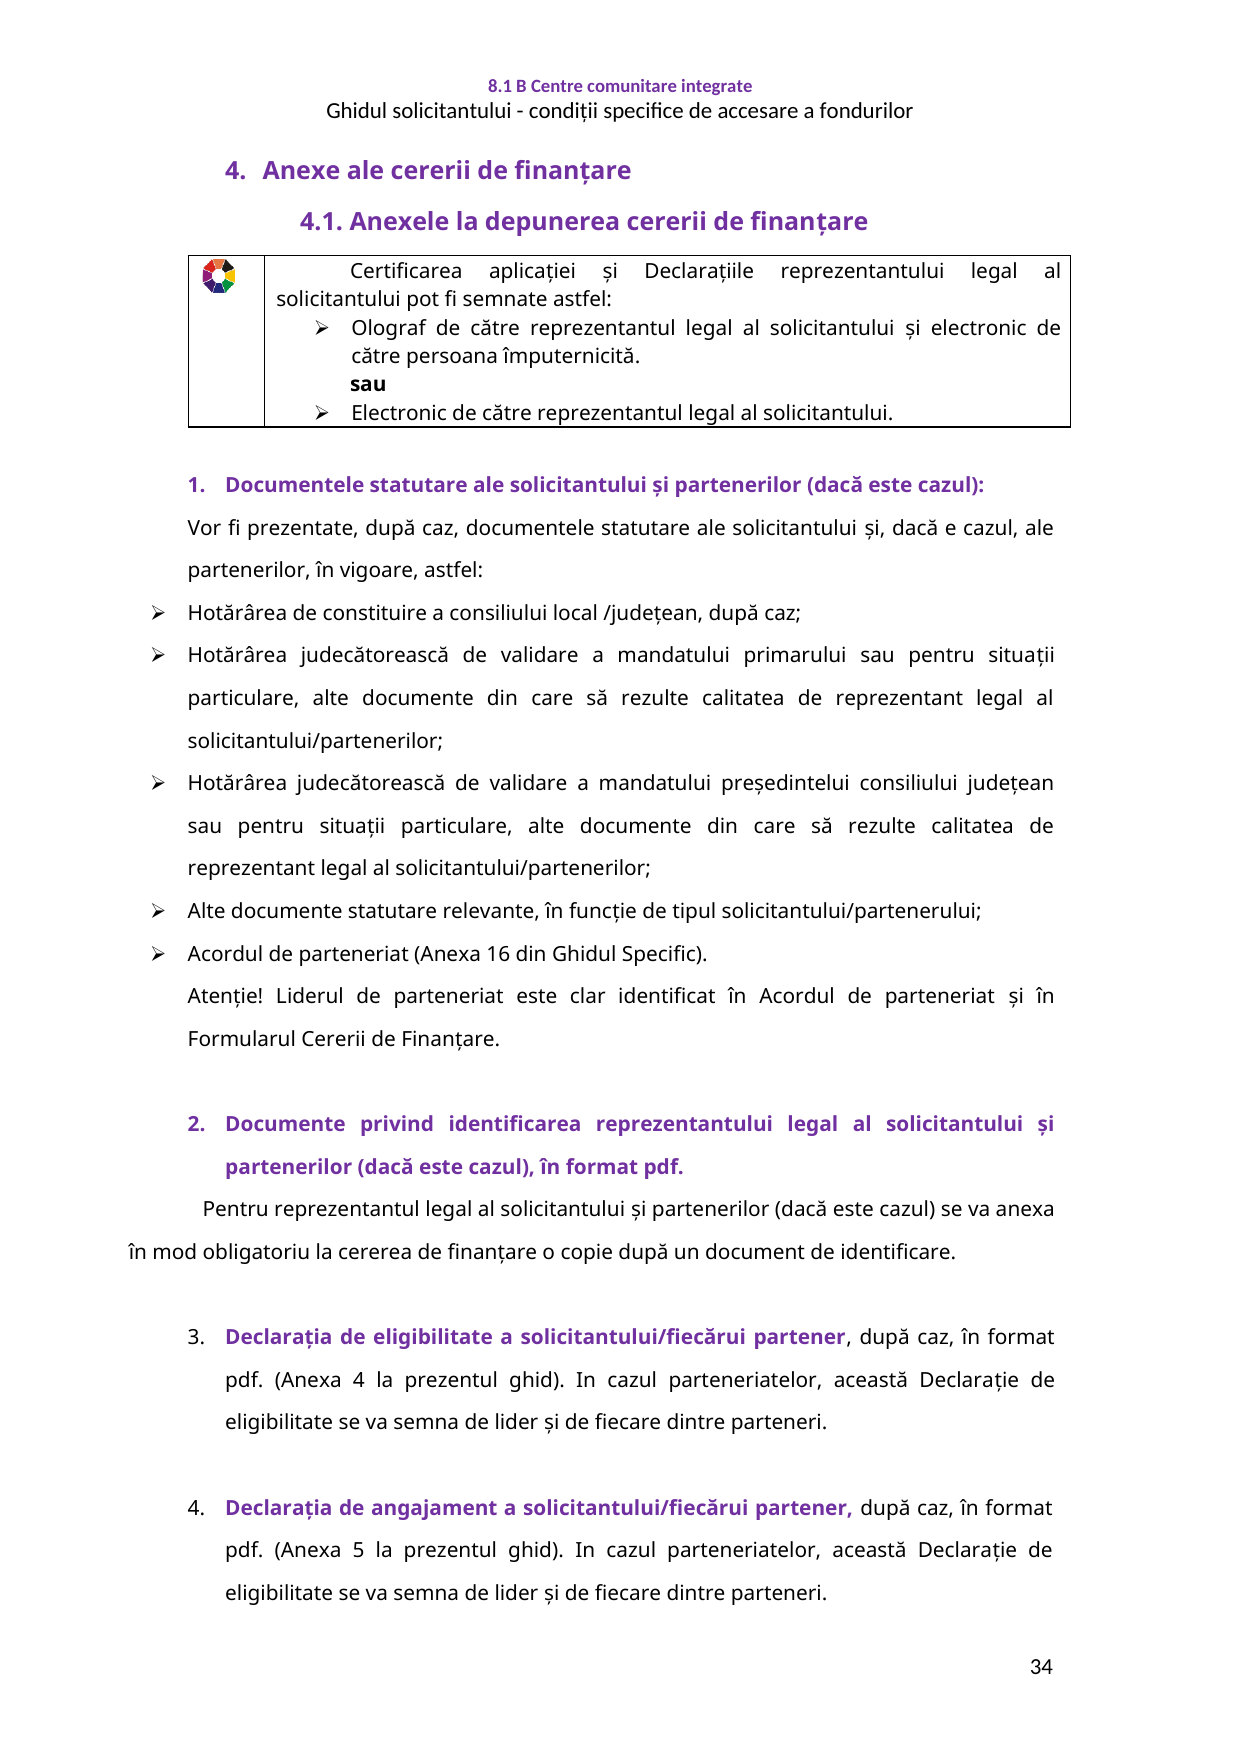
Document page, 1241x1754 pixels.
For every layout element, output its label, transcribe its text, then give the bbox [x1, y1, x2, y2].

list Documentele statutare ale solicitantului şi partenerilor (dacă este cazul): [187, 470, 1055, 498]
text Pentru reprezentantul legal al solicitantului şi partenerilor (dacă este cazul) se va anexa în mod obligatoriu la cererea de finanțare o copie după un document de identificare. [128, 1194, 1055, 1265]
table_header [189, 256, 264, 426]
text Vor fi prezentate, după caz, documentele statutare ale solicitantului şi, dacă e cazul, ale partenerilor, în vigoare, astfel: [187, 513, 1055, 584]
table_header Certificarea aplicaţiei şi Declaraţiile reprezentantului legal al solicitantului pot fi semnate astfel: Olograf de către reprezentantul legal al solicitantului şi electronic de către persoana împuternicită. sau Electronic de către reprezentantul legal al solicitantului. [265, 256, 1070, 426]
text Atenţie! Liderul de parteneriat este clar identificat în Acordul de parteneriat şi în Formularul Cererii de Finanţare. [187, 981, 1055, 1052]
list Declarația de eligibilitate a solicitantului/fiecărui partener, după caz, în format pdf. (Anexa 4 la prezentul ghid). In cazul parteneriatelor, această Declaraţie de eligibilitate se va semna de lider şi de fiecare dintre parteneri. [187, 1322, 1055, 1436]
list Alte documente statutare relevante, în funcţie de tipul solicitantului/partenerului; [150, 896, 1055, 924]
list Hotărârea judecătorească de validare a mandatului președintelui consiliului județean sau pentru situaţii particulare, alte documente din care să rezulte calitatea de reprezentant legal al solicitantului/partenerilor; [150, 768, 1055, 882]
list Hotărârea de constituire a consiliului local /județean, după caz; [150, 598, 1055, 626]
list Documente privind identificarea reprezentantului legal al solicitantului şi partenerilor (dacă este cazul), în format pdf. [187, 1109, 1055, 1180]
subtitle 4.1. Anexele la depunerea cererii de finanțare [300, 204, 1055, 238]
list Declaraţia de angajament a solicitantului/fiecărui partener, după caz, în format pdf. (Anexa 5 la prezentul ghid). In cazul parteneriatelor, această Declaraţie de eligibilitate se va semna de lider şi de fiecare dintre parteneri. [187, 1493, 1053, 1606]
subtitle Anexe ale cererii de finanţare [225, 153, 1055, 187]
list Acordul de parteneriat (Anexa 16 din Ghidul Specific). [150, 939, 1055, 967]
picture [199, 255, 240, 298]
list Hotărârea judecătorească de validare a mandatului primarului sau pentru situaţii particulare, alte documente din care să rezulte calitatea de reprezentant legal al solicitantului/partenerilor; [150, 641, 1055, 754]
